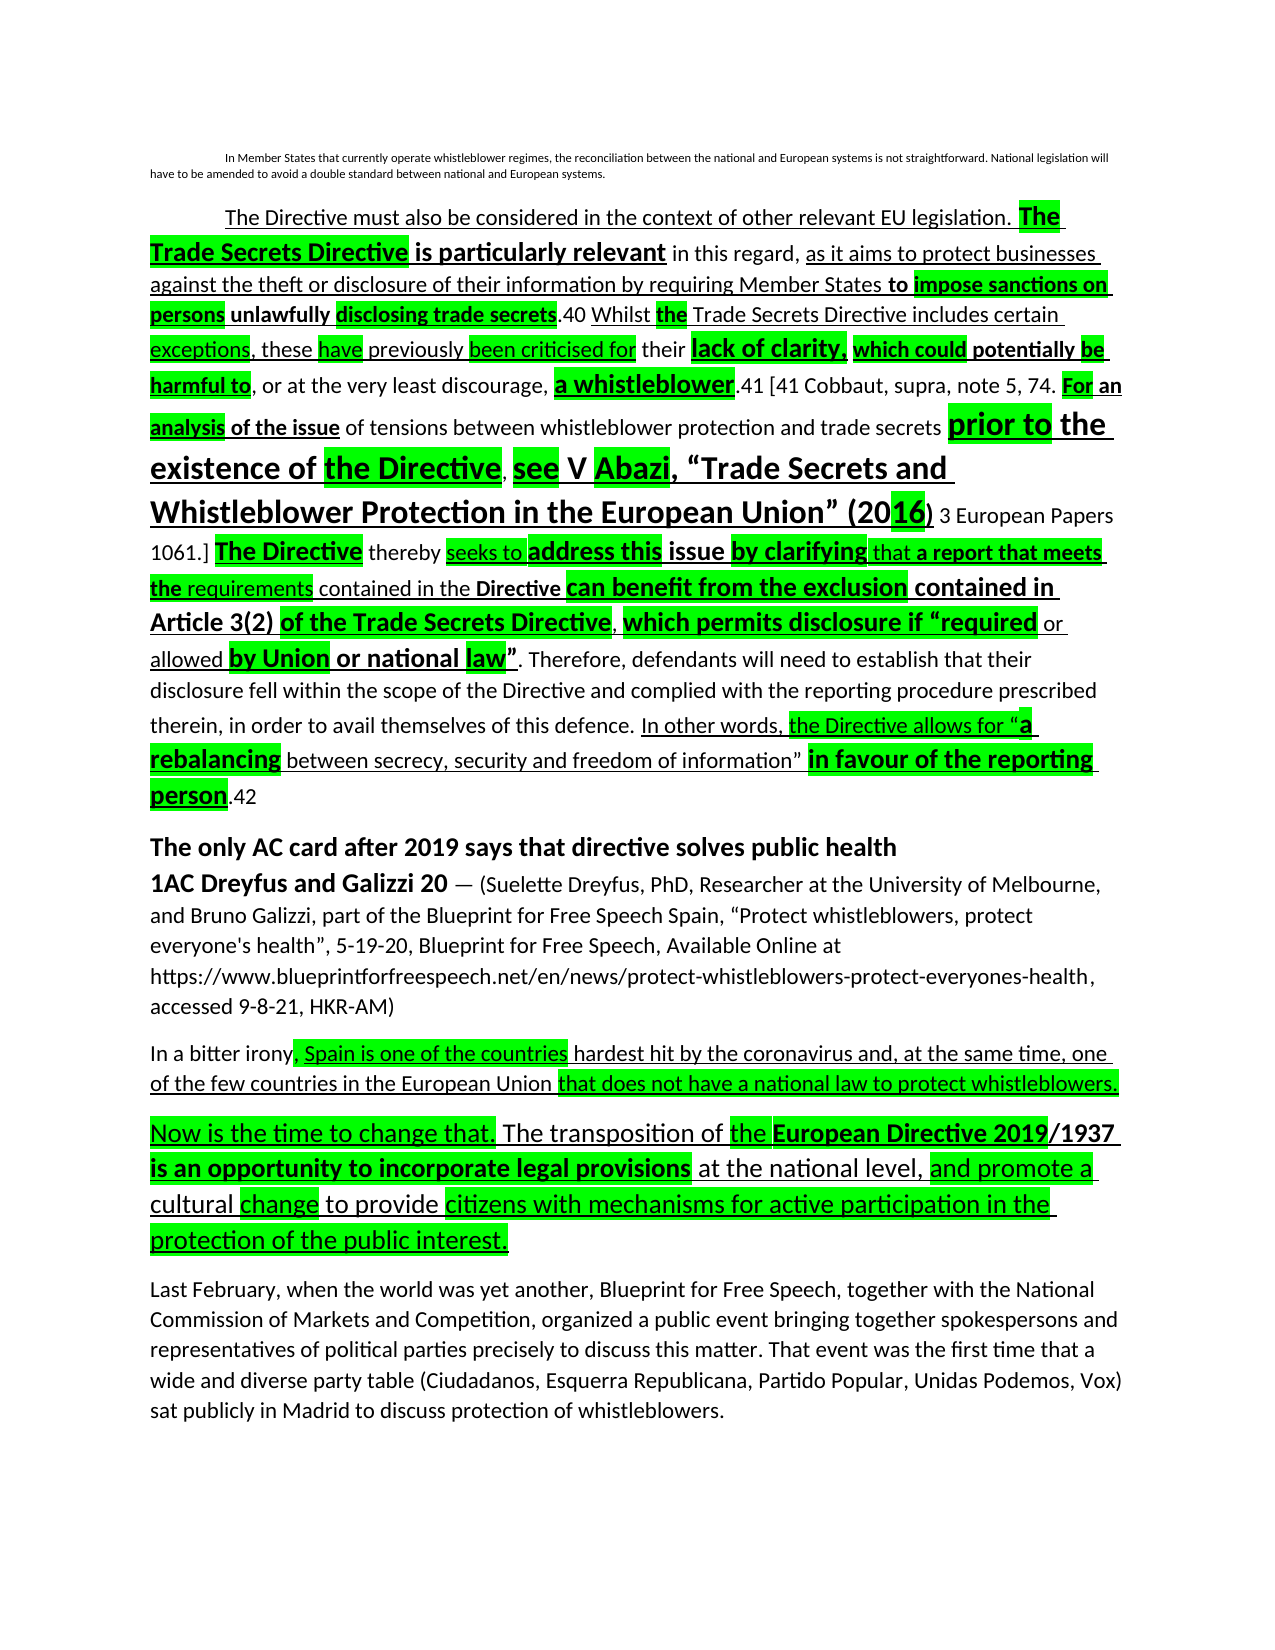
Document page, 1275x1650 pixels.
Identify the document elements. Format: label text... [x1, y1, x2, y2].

text The Directive must also be considered in the context of other relevant EU legislation. The Trade Secrets Directive is particularly relevant in this regard, as it aims to protect businesses against the theft or disclosure of their information by requiring Member States to impose sanctions on persons unlawfully disclosing trade secrets.40 Whilst the Trade Secrets Directive includes certain exceptions, these have previously been criticised for their lack of clarity, which could potentially be harmful to, or at the very least discourage, a whistleblower.41 [41 Cobbaut, supra, note 5, 74. For an analysis of the issue of tensions between whistleblower protection and trade secrets prior to the existence of the Directive, see V Abazi, “Trade Secrets and Whistleblower Protection in the European Union” (2016) 3 European Papers 1061.] The Directive thereby seeks to address this issue by clarifying that a report that meets the requirements contained in the Directive can benefit from the exclusion contained in Article 3(2) of the Trade Secrets Directive, which permits disclosure if “required or allowed by Union or national law”. Therefore, defendants will need to establish that their disclosure fell within the scope of the Directive and complied with the reporting procedure prescribed therein, in order to avail themselves of this defence. In other words, the Directive allows for “a rebalancing between secrecy, security and freedom of information” in favour of the reporting person.42 [150, 199, 1125, 811]
text Last February, when the world was yet another, Blueprint for Free Speech, together with the National Commission of Markets and Competition, organized a public event bringing together spokespersons and representatives of political parties precisely to discuss this matter. That event was the first time that a wide and diverse party table (Ciudadanos, Esquerra Republicana, Partido Popular, Unidas Podemos, Vox) sat publicly in Madrid to discuss protection of whistleblowers. [150, 1275, 1125, 1424]
text 1AC Dreyfus and Galizzi 20 — (Suelette Dreyfus, PhD, Researcher at the University of Melbourne, and Bruno Galizzi, part of the Blueprint for Free Speech Spain, “Protect whistleblowers, protect everyone's health”, 5-19-20, Blueprint for Free Speech, Available Online at https://www.blueprintforfreespeech.net/en/news/protect-whistleblowers-protect-everyones-health, accessed 9-8-21, HKR-AM) [150, 866, 1125, 1020]
subtitle The only AC card after 2019 says that directive solves public health [150, 831, 1125, 864]
text In a bitter irony, Spain is one of the countries hardest hit by the coronavirus and, at the same time, one of the few countries in the European Union that does not have a national law to protect whistleblowers. [150, 1039, 1125, 1097]
text In Member States that currently operate whistleblower regimes, the reconciliation between the national and European systems is not straightforward. National legislation will have to be amended to avoid a double standard between national and European systems. [150, 150, 1125, 182]
text Now is the time to change that. The transposition of the European Directive 2019/1937 is an opportunity to incorporate legal provisions at the national level, and promote a cultural change to provide citizens with mechanisms for active participation in the protection of the public interest. [150, 1116, 1125, 1256]
